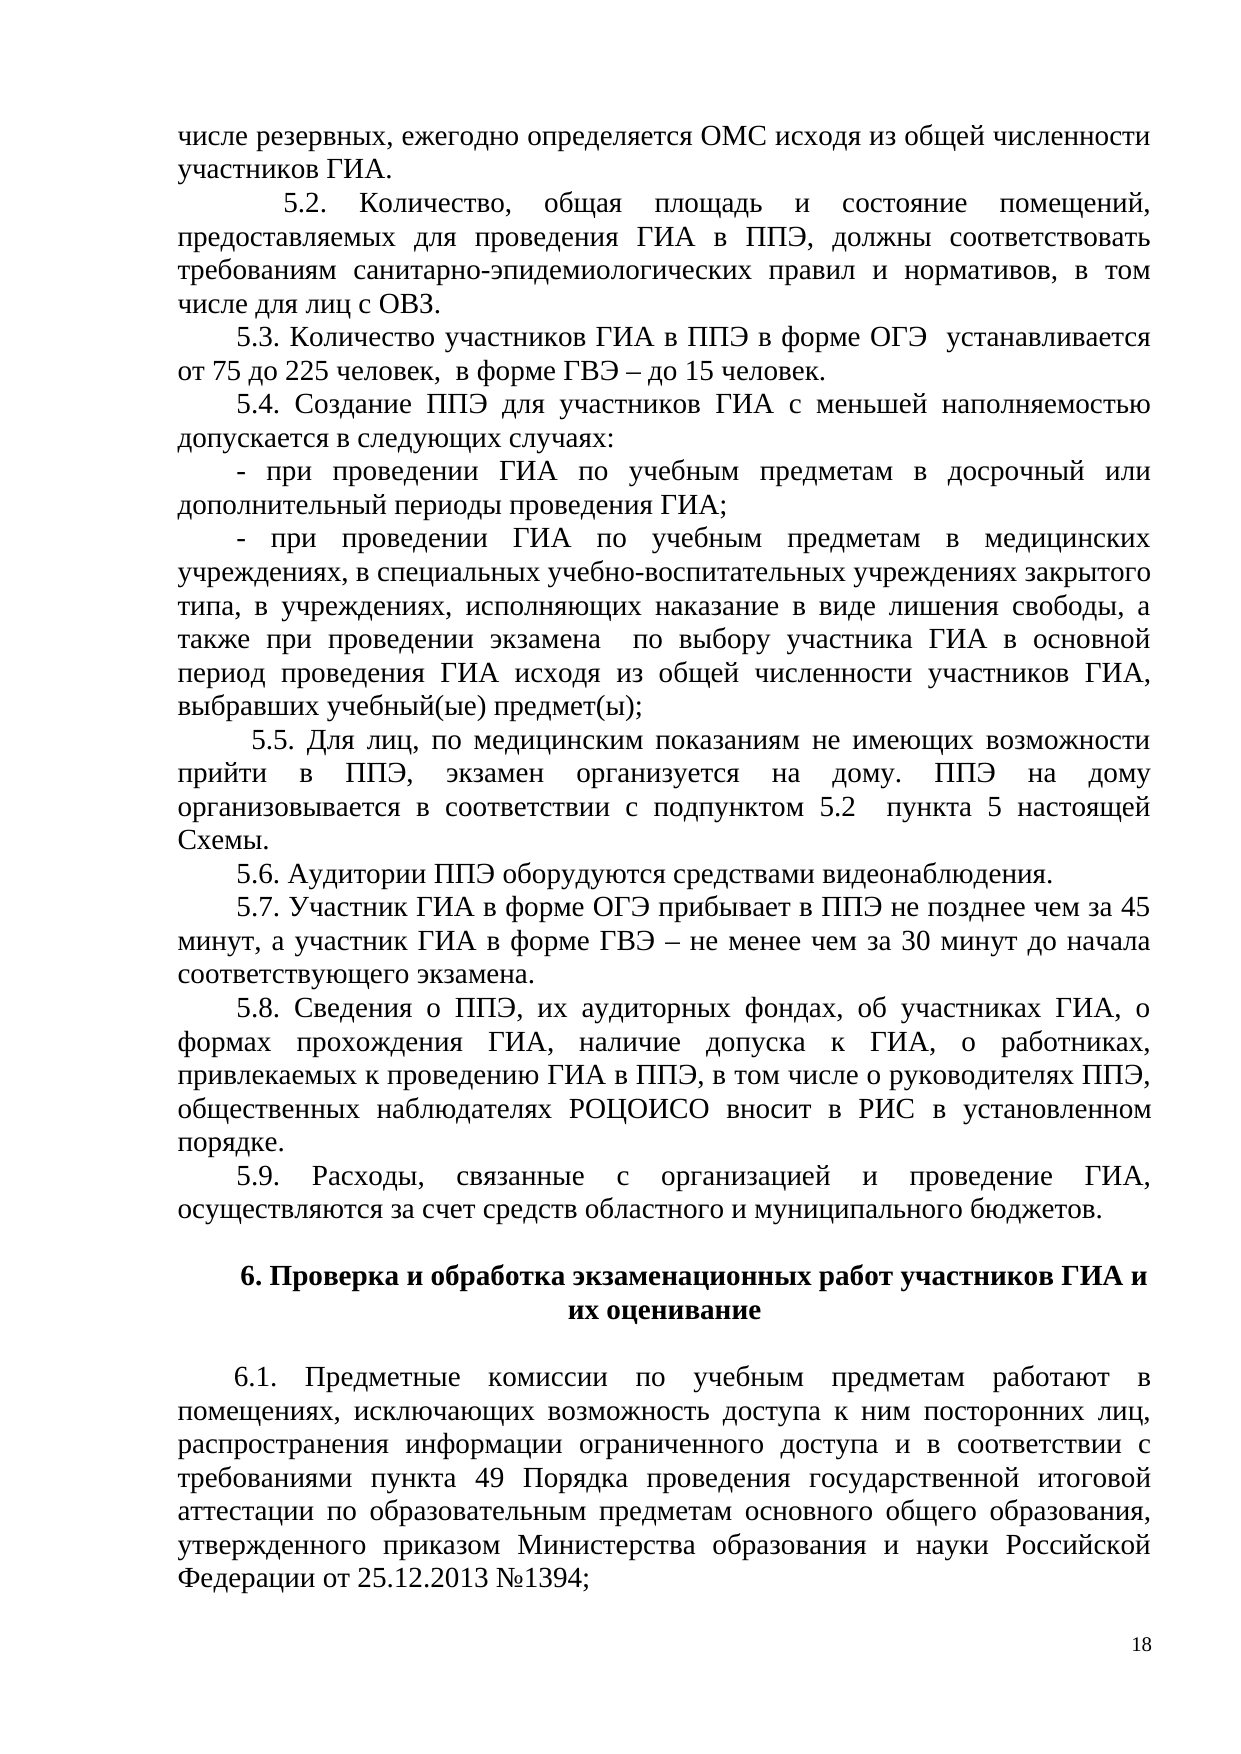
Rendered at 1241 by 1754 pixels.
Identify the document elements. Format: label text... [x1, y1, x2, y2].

text - при проведении ГИА по учебным предметам в медицинских учреждениях, в специальных учебно-воспитательных учреждениях закрытого типа, в учреждениях, исполняющих наказание в виде лишения свободы, а также при проведении экзамена по выбору участника ГИА в основной период проведения ГИА исходя из общей численности участников ГИА, выбравших учебный(ые) предмет(ы); [177, 521, 1152, 722]
text 6.1. Предметные комиссии по учебным предметам работают в помещениях, исключающих возможность доступа к ним посторонних лиц, распространения информации ограниченного доступа и в соответствии с требованиями пункта 49 Порядка проведения государственной итоговой аттестации по образовательным предметам основного общего образования, утвержденного приказом Министерства образования и науки Российской Федерации от 25.12.2013 №1394; [177, 1359, 1152, 1594]
text 5.6. Аудитории ППЭ оборудуются средствами видеонаблюдения. [177, 856, 1152, 889]
text 5.9. Расходы, связанные с организацией и проведение ГИА, осуществляются за счет средств областного и муниципального бюджетов. [177, 1158, 1152, 1225]
text 5.7. Участник ГИА в форме ОГЭ прибывает в ППЭ не позднее чем за 45 минут, а участник ГИА в форме ГВЭ – не менее чем за 30 минут до начала соответствующего экзамена. [177, 889, 1152, 990]
text - при проведении ГИА по учебным предметам в досрочный или дополнительный периоды проведения ГИА; [177, 453, 1152, 521]
text 5.4. Создание ППЭ для участников ГИА с меньшей наполняемостью допускается в следующих случаях: [177, 386, 1152, 453]
text 5.5. Для лиц, по медицинским показаниям не имеющих возможности прийти в ППЭ, экзамен организуется на дому. ППЭ на дому организовывается в соответствии с подпунктом 5.2 пункта 5 настоящей Схемы. [177, 722, 1152, 856]
text 5.2. Количество, общая площадь и состояние помещений, предоставляемых для проведения ГИА в ППЭ, должны соответствовать требованиям санитарно-эпидемиологических правил и нормативов, в том числе для лиц с ОВЗ. [177, 185, 1152, 319]
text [177, 118, 1152, 185]
text 5.8. Сведения о ППЭ, их аудиторных фондах, об участниках ГИА, о формах прохождения ГИА, наличие допуска к ГИА, о работниках, привлекаемых к проведению ГИА в ППЭ, в том числе о руководителях ППЭ, общественных наблюдателях РОЦОИСО вносит в РИС в установленном порядке. [177, 990, 1152, 1158]
text 5.3. Количество участников ГИА в ППЭ в форме ОГЭ устанавливается от 75 до 225 человек, в форме ГВЭ – до 15 человек. [177, 319, 1152, 386]
text 6. Проверка и обработка экзаменационных работ участников ГИА и их оценивание [177, 1258, 1152, 1326]
